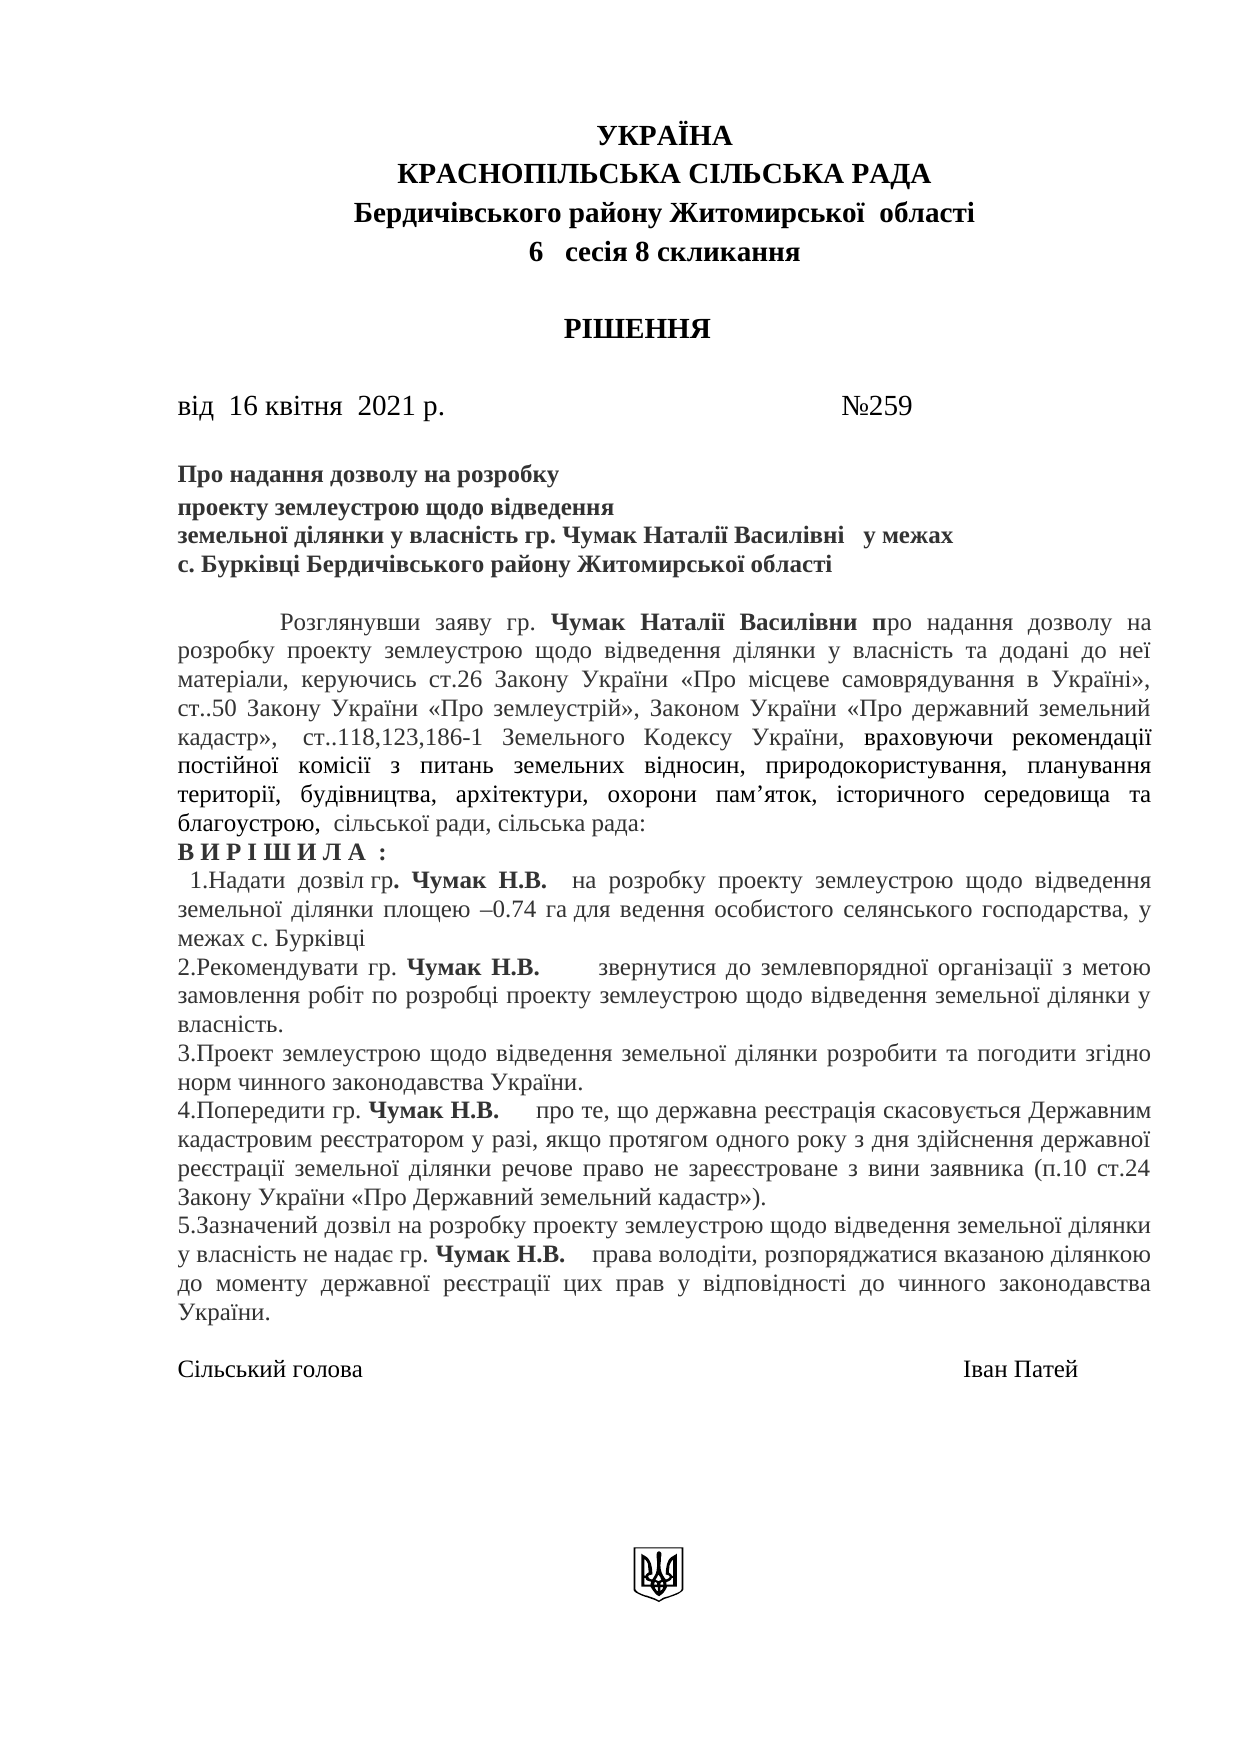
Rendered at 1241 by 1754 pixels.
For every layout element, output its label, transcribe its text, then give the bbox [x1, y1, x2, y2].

text земельної ділянки у власність гр. Чумак Наталії Василівні у межах с. Бурківці Бердичівського району Житомирської області [177, 520, 1040, 578]
text В И Р І Ш И Л А : [177, 837, 1152, 865]
text 5.Зазначений дозвіл на розробку проекту землеустрою щодо відведення земельної ділянки у власність не надає гр. Чумак Н.В. права володіти, розпоряджатися вказаною ділянкою до моменту державної реєстрації цих прав у відповідності до чинного законодавства України. [177, 1210, 1152, 1325]
text КРАСНОПІЛЬСЬКА СІЛЬСЬКА РАДА [177, 157, 1152, 190]
text Про надання дозволу на розробку [177, 459, 1152, 487]
text УКРАЇНА [177, 118, 1152, 152]
text 6 сесія 8 скликання [177, 234, 1152, 267]
text 3.Проект землеустрою щодо відведення земельної ділянки розробити та погодити згідно норм чинного законодавства України. [177, 1038, 1152, 1095]
text від 16 квітня 2021 р. №259 [177, 388, 1152, 421]
text проекту землеустрою щодо відведення [177, 492, 1040, 520]
text Сільський голова Іван Патей [177, 1354, 1152, 1383]
text Розглянувши заяву гр. Чумак Наталії Василівни про надання дозволу на розробку проекту землеустрою щодо відведення ділянки у власність та додані до неї матеріали, керуючись ст.26 Закону України «Про місцеве самоврядування в Україні», ст..50 Закону України «Про землеустрій», Законом України «Про державний земельний кадастр», ст..118,123,186-1 Земельного Кодексу України, враховуючи рекомендації постійної комісії з питань земельних відносин, природокористування, планування території, будівництва, архітектури, охорони пам’яток, історичного середовища та благоустрою, сільської ради, сільська рада: [177, 607, 1152, 837]
text 4.Попередити гр. Чумак Н.В. про те, що державна реєстрація скасовується Державним кадастровим реєстратором у разі, якщо протягом одного року з дня здійснення державної реєстрації земельної ділянки речове право не зареєстроване з вини заявника (п.10 ст.24 Закону України «Про Державний земельний кадастр»). [177, 1095, 1152, 1210]
text РІШЕННЯ [177, 311, 1152, 344]
text Бердичівського району Житомирської області [177, 195, 1152, 229]
text 2.Рекомендувати гр. Чумак Н.В. звернутися до землевпорядної організації з метою замовлення робіт по розробці проекту землеустрою щодо відведення земельної ділянки у власність. [177, 952, 1152, 1038]
text 1.Надати дозвіл гр. Чумак Н.В. на розробку проекту землеустрою щодо відведення земельної ділянки площею –0.74 га для ведення особистого селянського господарства, у межах с. Бурківці [177, 865, 1152, 952]
